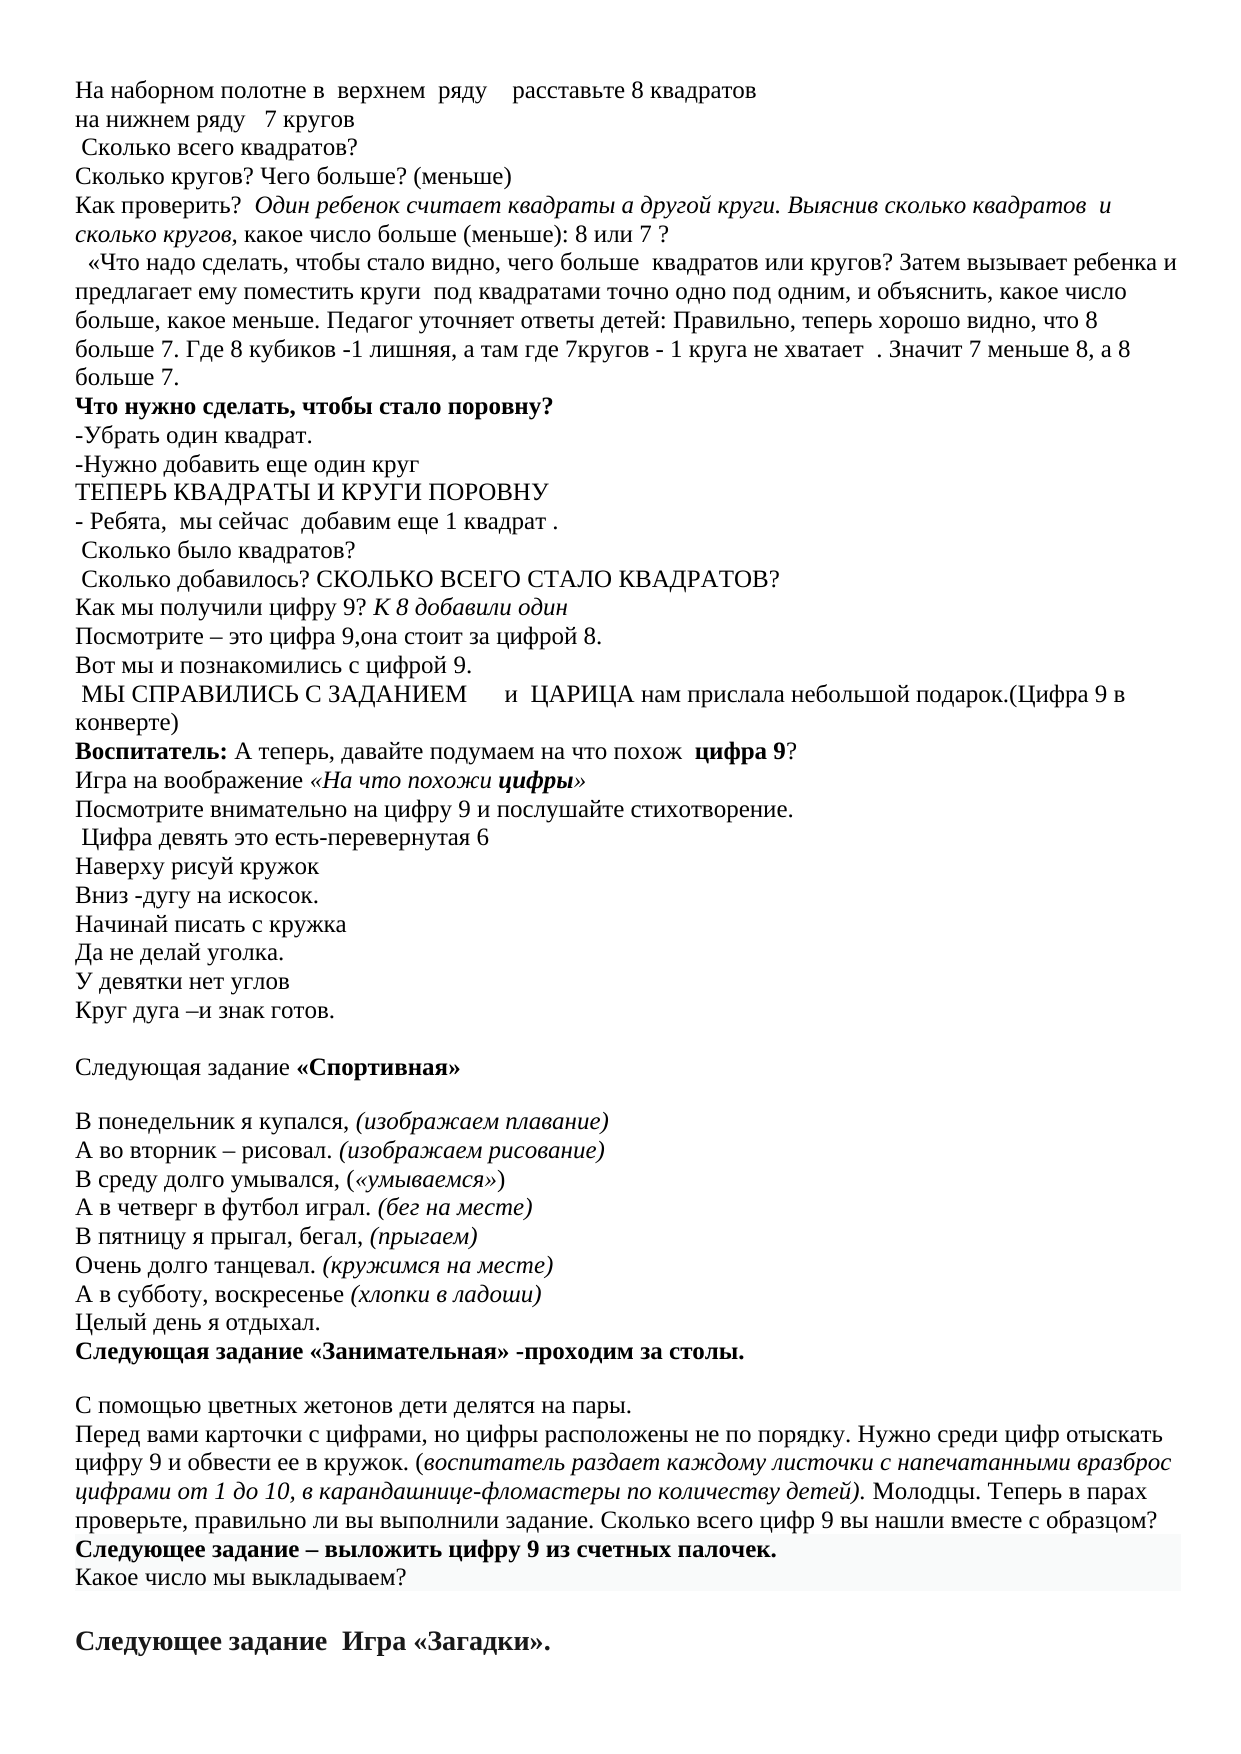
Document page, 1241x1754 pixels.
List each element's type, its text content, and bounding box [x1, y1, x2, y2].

text Начинай писать с кружка [75, 909, 1181, 937]
text Перед вами карточки с цифрами, но цифры расположены не по порядку. Нужно среди цифр отыскать цифру 9 и обвести ее в кружок. (воспитатель раздает каждому листочки с напечатанными вразброс цифрами от 1 до 10, в карандашнице-фломастеры по количеству детей). Молодцы. Теперь в парах проверьте, правильно ли вы выполнили задание. Сколько всего цифр 9 вы нашли вместе с образцом? [75, 1419, 1181, 1534]
text -Убрать один квадрат. [75, 420, 1181, 449]
text Наверху рисуй кружок [75, 851, 1181, 880]
text А в субботу, воскресенье (хлопки в ладоши) [75, 1279, 1181, 1307]
text С помощью цветных жетонов дети делятся на пары. [75, 1390, 1181, 1419]
text Какое число мы выкладываем? [75, 1562, 1181, 1591]
text Сколько было квадратов? [75, 535, 1181, 564]
text Очень долго танцевал. (кружимся на месте) [75, 1250, 1181, 1279]
text «Что надо сделать, чтобы стало видно, чего больше квадратов или кругов? Затем вызывает ребенка и предлагает ему поместить круги под квадратами точно одно под одним, и объяснить, какое число больше, какое меньше. Педагог уточняет ответы детей: Правильно, теперь хорошо видно, что 8 больше 7. Где 8 кубиков -1 лишняя, а там где 7кругов - 1 круга не хватает . Значит 7 меньше 8, а 8 больше 7. [75, 247, 1181, 391]
text Следующее задание Игра «Загадки». [75, 1624, 1181, 1656]
text Как проверить? Один ребенок считает квадраты а другой круги. Выяснив сколько квадратов и сколько кругов, какое число больше (меньше): 8 или 7 ? [75, 190, 1181, 247]
text Что нужно сделать, чтобы стало поровну? [75, 391, 1181, 420]
text Целый день я отдыхал. [75, 1307, 1181, 1336]
text Да не делай уголка. [75, 937, 1181, 966]
text На наборном полотне в верхнем ряду расставьте 8 квадратов [75, 75, 1181, 104]
text Сколько кругов? Чего больше? (меньше) [75, 161, 1181, 190]
text Посмотрите внимательно на цифру 9 и послушайте стихотворение. Цифра девять это есть-перевернутая 6 [75, 794, 1181, 851]
text Следующая задание «Спортивная» [75, 1052, 1181, 1081]
text Сколько всего квадратов? [75, 132, 1181, 161]
text Игра на воображение «На что похожи цифры» [75, 765, 1181, 794]
text Сколько добавилось? СКОЛЬКО ВСЕГО СТАЛО КВАДРАТОВ? [75, 564, 1181, 592]
text - Ребята, мы сейчас добавим еще 1 квадрат . [75, 506, 1181, 535]
text В среду долго умывался, («умываемся») [75, 1164, 1181, 1192]
text Воспитатель: А теперь, давайте подумаем на что похож цифра 9? [75, 736, 1181, 765]
text Следующая задание «Занимательная» -проходим за столы. [75, 1336, 1181, 1365]
text В понедельник я купался, (изображаем плавание) [75, 1106, 1181, 1135]
text А во вторник – рисовал. (изображаем рисование) [75, 1135, 1181, 1164]
text на нижнем ряду 7 кругов [75, 104, 1181, 132]
text Следующее задание – выложить цифру 9 из счетных палочек. [75, 1534, 1181, 1562]
text Как мы получили цифру 9? К 8 добавили один Посмотрите – это цифра 9,она стоит за цифрой 8. Вот мы и познакомились с цифрой 9. [75, 592, 1181, 679]
text Круг дуга –и знак готов. [75, 995, 1181, 1024]
text ТЕПЕРЬ КВАДРАТЫ И КРУГИ ПОРОВНУ [75, 477, 1181, 506]
text В пятницу я прыгал, бегал, (прыгаем) [75, 1221, 1181, 1250]
text У девятки нет углов [75, 966, 1181, 995]
text -Нужно добавить еще один круг [75, 449, 1181, 477]
text Вниз -дугу на искосок. [75, 880, 1181, 909]
text МЫ СПРАВИЛИСЬ С ЗАДАНИЕМ и ЦАРИЦА нам прислала небольшой подарок.(Цифра 9 в конверте) [75, 679, 1181, 736]
text А в четверг в футбол играл. (бег на месте) [75, 1192, 1181, 1221]
